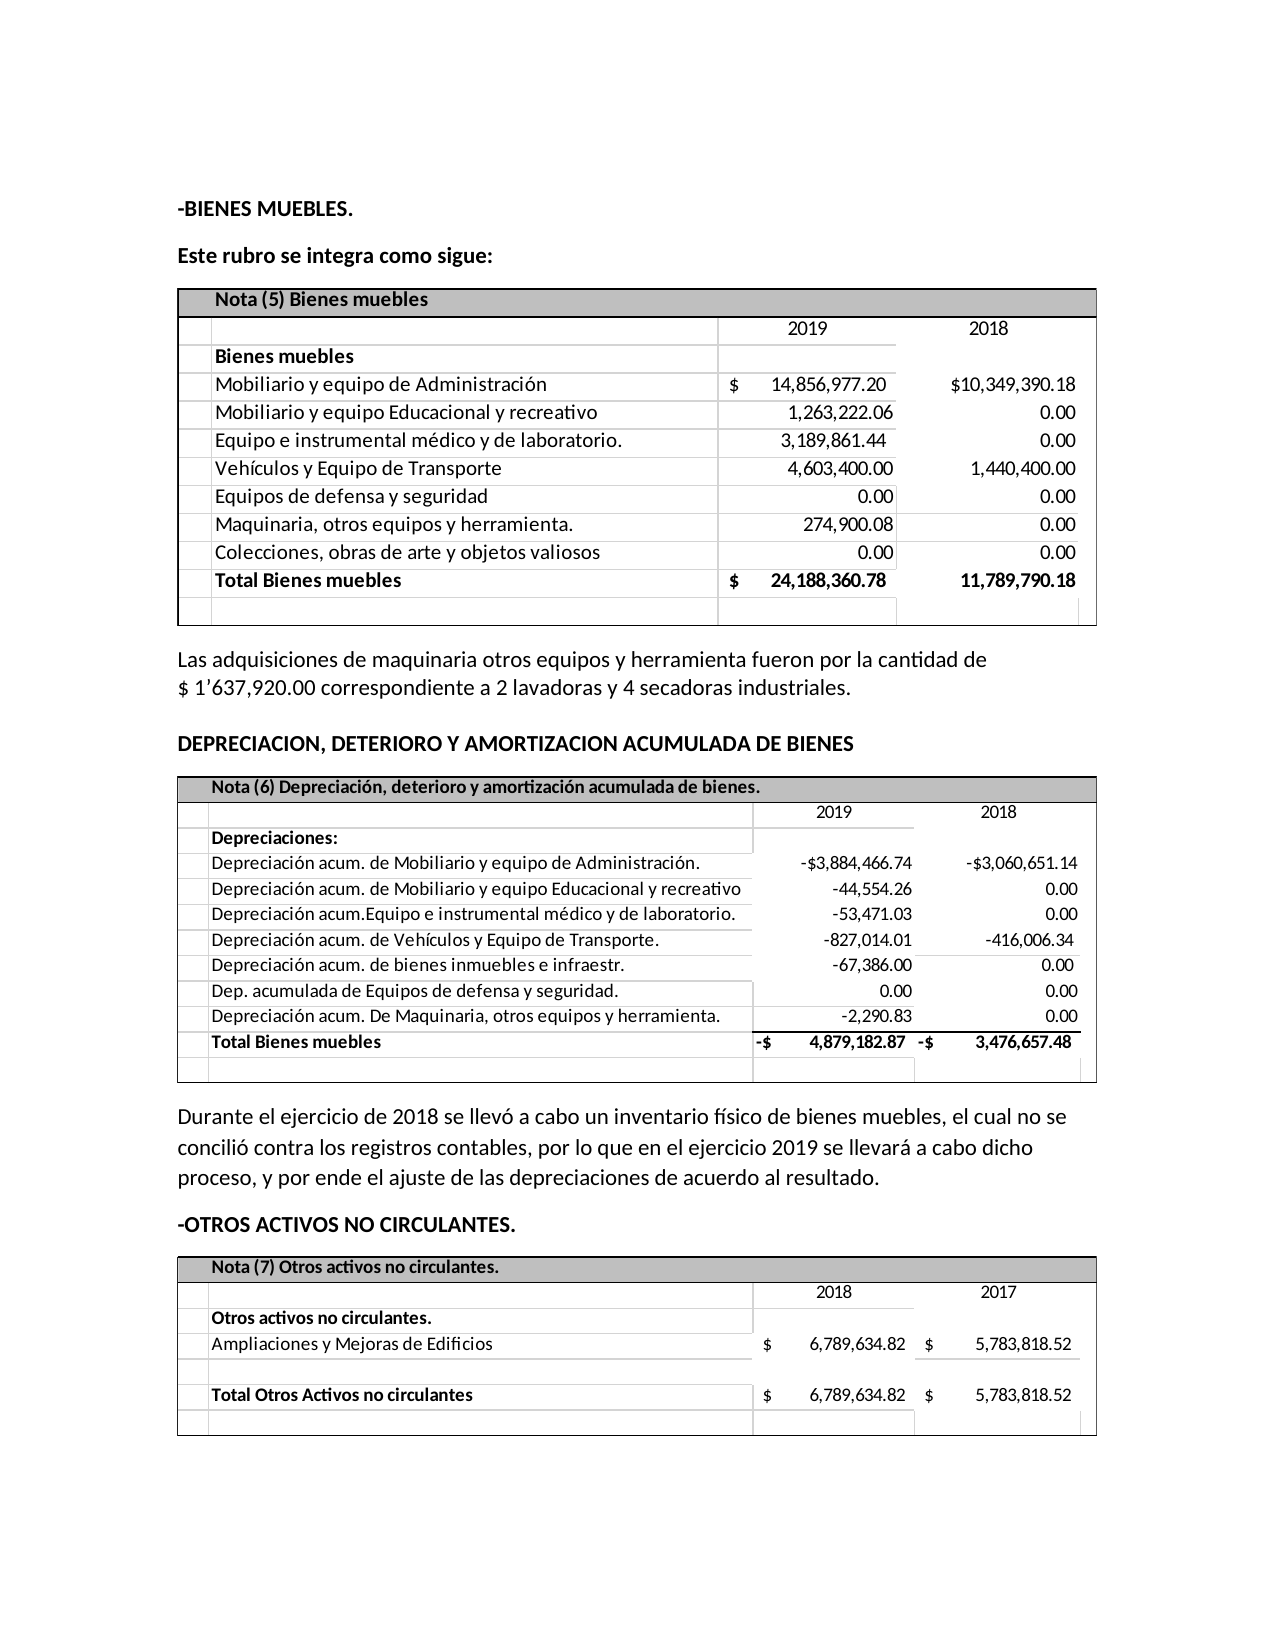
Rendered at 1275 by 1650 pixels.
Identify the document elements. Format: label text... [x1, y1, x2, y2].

text Las adquisiciones de maquinaria otros equipos y herramienta fueron por la cantidad de [177, 645, 1098, 673]
text Este rubro se integra como sigue: [177, 241, 1098, 269]
text DEPRECIACION, DETERIORO Y AMORTIZACION ACUMULADA DE BIENES [177, 729, 1098, 757]
text Durante el ejercicio de 2018 se llevó a cabo un inventario físico de bienes muebles, el cual no se concilió contra los registros contables, por lo que en el ejercicio 2019 se llevará a cabo dicho proceso, y por ende el ajuste de las depreciaciones de acuerdo al resultado. [177, 1102, 1098, 1191]
text -BIENES MUEBLES. [177, 194, 1098, 222]
text -OTROS ACTIVOS NO CIRCULANTES. [177, 1210, 1098, 1238]
text $ 1’637,920.00 correspondiente a 2 lavadoras y 4 secadoras industriales. [177, 673, 1098, 701]
